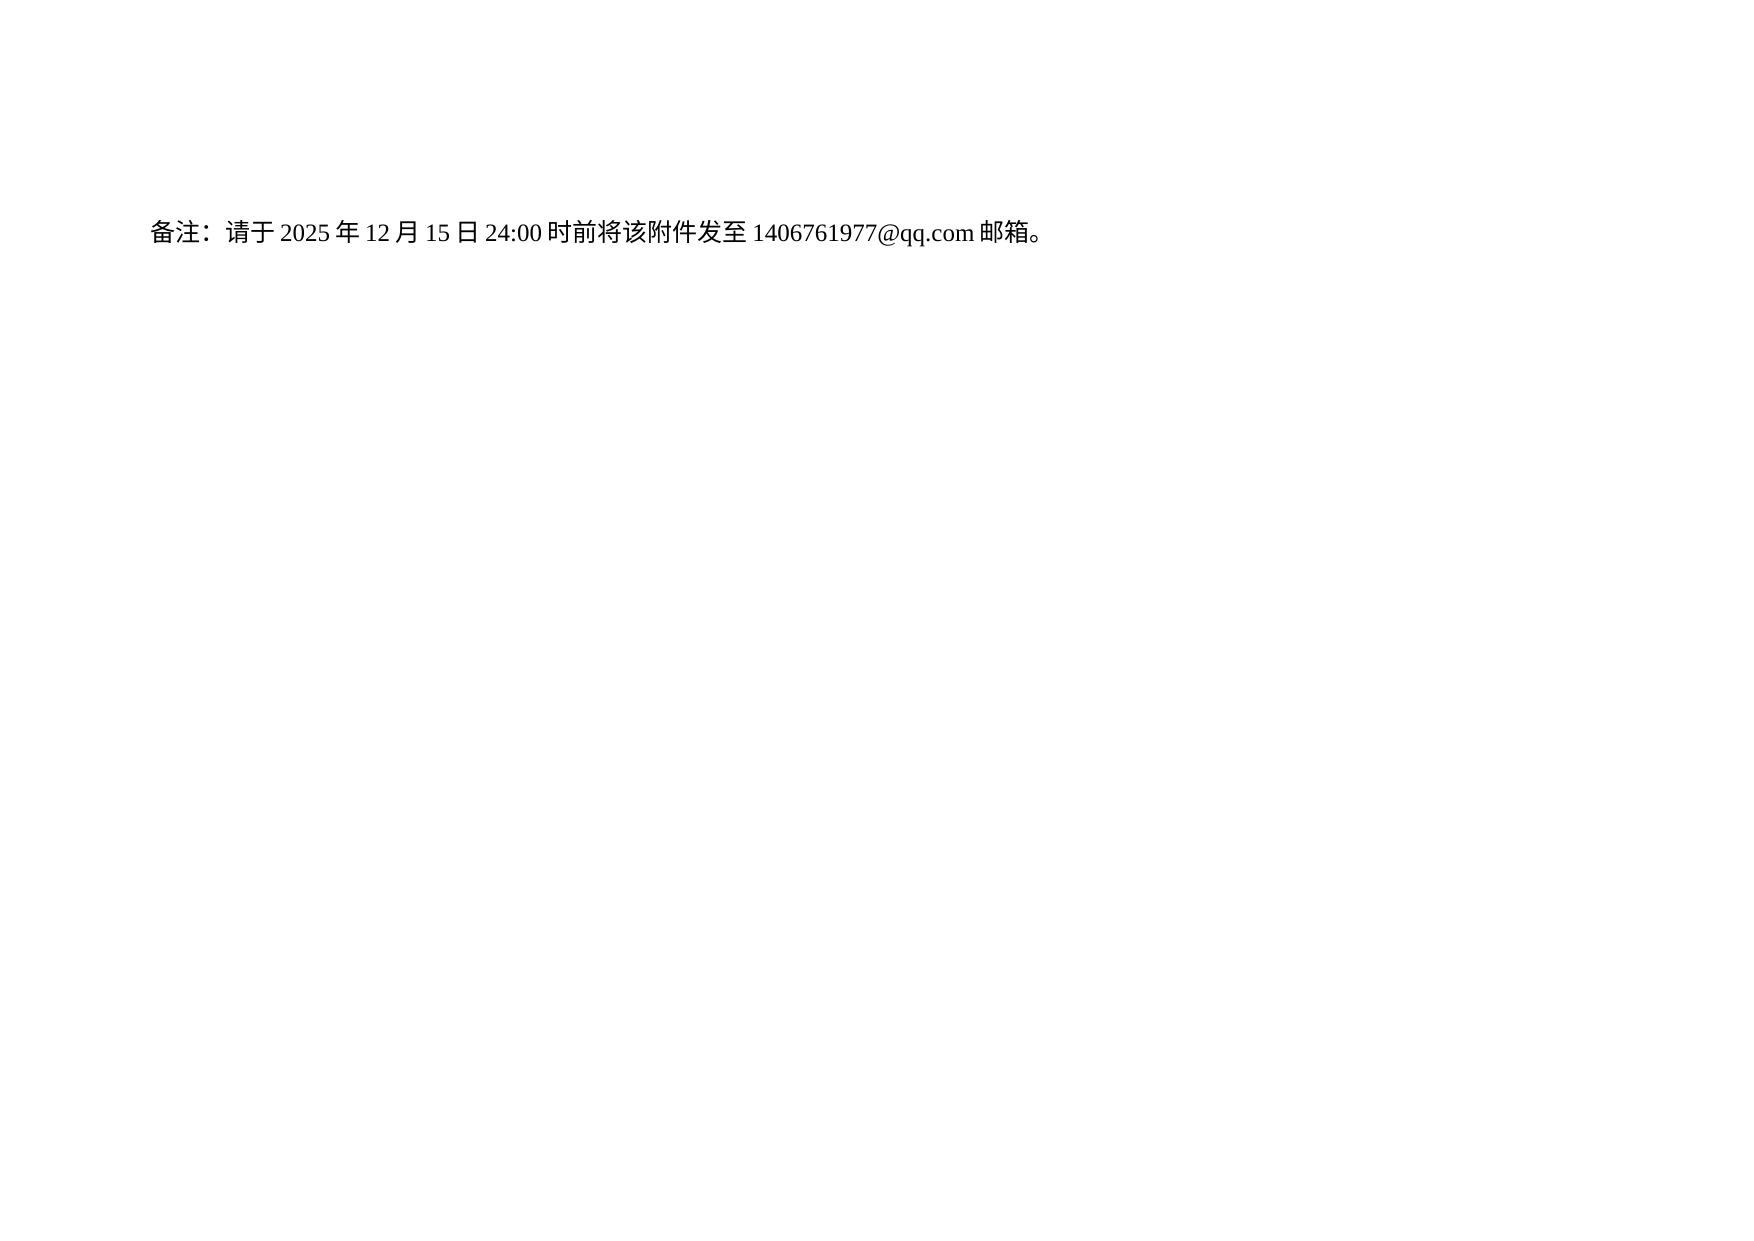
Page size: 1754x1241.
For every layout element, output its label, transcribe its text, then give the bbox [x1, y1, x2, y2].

text 备注：请于2025年12月15日24:00时前将该附件发至1406761977@qq.com邮箱。 [150, 198, 1636, 263]
